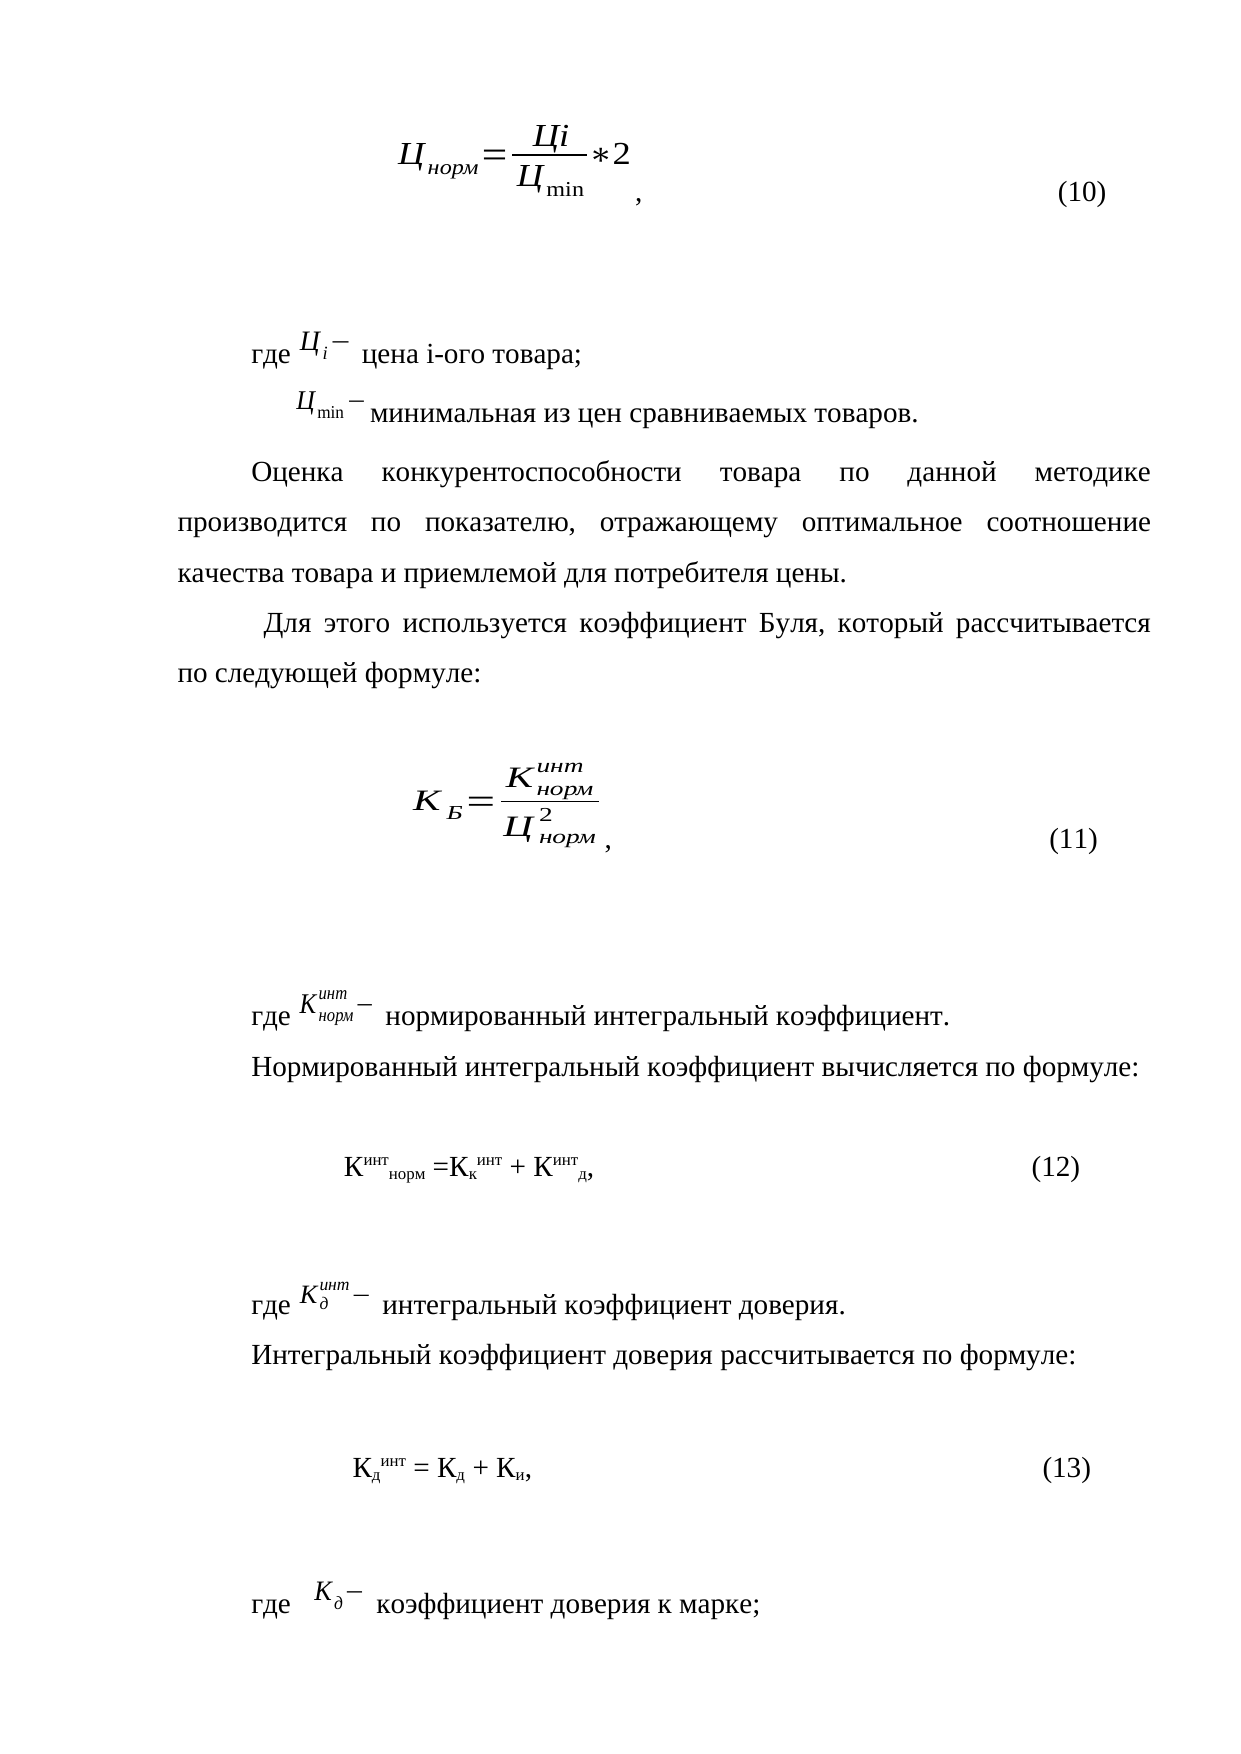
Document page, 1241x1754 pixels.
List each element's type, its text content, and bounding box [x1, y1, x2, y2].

text Интегральный коэффициент доверия рассчитывается по формуле: [177, 1337, 1152, 1371]
text Кдинт = Кд + Ки, (13) [118, 1450, 1152, 1484]
text Кинтнорм =Ккинт + Кинтд, (12) [118, 1149, 1152, 1183]
text где цена i-ого товара; [177, 326, 1152, 369]
text , (11) [118, 756, 1152, 854]
text где нормированный интегральный коэффициент. [177, 983, 1152, 1032]
text Оценка конкурентоспособности товара по данной методике производится по показателю, отражающему оптимальное соотношение качества товара и приемлемой для потребителя цены. [177, 454, 1152, 588]
text Для этого используется коэффициент Буля, который рассчитывается по следующей формуле: [177, 605, 1152, 689]
text где интегральный коэффициент доверия. [177, 1275, 1152, 1320]
text минимальная из цен сравниваемых товаров. [177, 386, 1152, 432]
text Нормированный интегральный коэффициент вычисляется по формуле: [177, 1049, 1152, 1082]
text где коэффициент доверия к марке; [177, 1576, 1152, 1619]
text , (10) [118, 118, 1152, 207]
